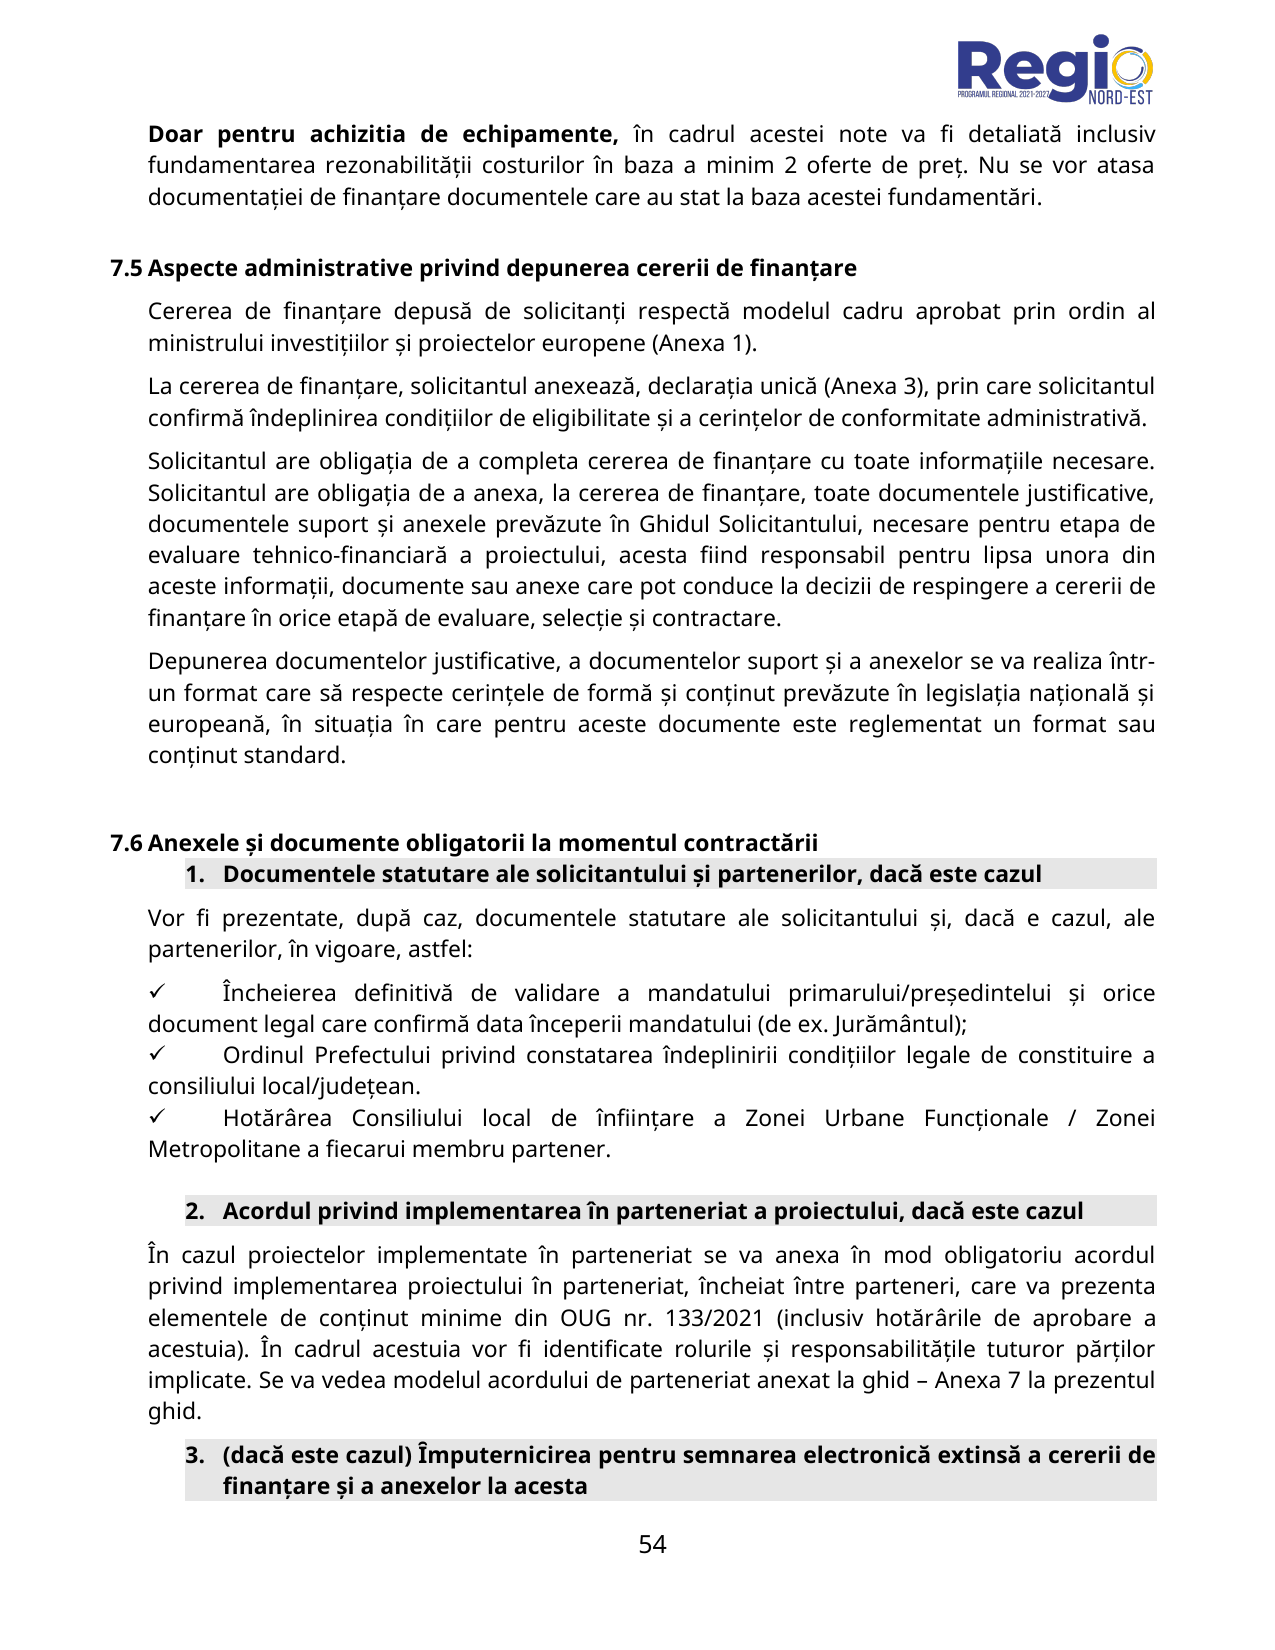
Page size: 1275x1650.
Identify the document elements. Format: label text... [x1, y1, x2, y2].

text Depunerea documentelor justificative, a documentelor suport și a anexelor se va realiza într-un format care să respecte cerințele de formă și conținut prevăzute în legislația națională și europeană, în situația în care pentru aceste documente este reglementat un format sau conținut standard. [148, 645, 1157, 770]
list Acordul privind implementarea în parteneriat a proiectului, dacă este cazul [185, 1195, 1157, 1226]
picture [954, 30, 1157, 109]
text În cazul proiectelor implementate în parteneriat se va anexa în mod obligatoriu acordul privind implementarea proiectului în parteneriat, încheiat între parteneri, care va prezenta elementele de conținut minime din OUG nr. 133/2021 (inclusiv hotărârile de aprobare a acestuia). În cadrul acestuia vor fi identificate rolurile și responsabilitățile tuturor părților implicate. Se va vedea modelul acordului de parteneriat anexat la ghid – Anexa 7 la prezentul ghid. [148, 1239, 1157, 1426]
text Cererea de finanțare depusă de solicitanți respectă modelul cadru aprobat prin ordin al ministrului investițiilor și proiectelor europene (Anexa 1). [148, 295, 1157, 358]
subtitle Aspecte administrative privind depunerea cererii de finanțare [110, 251, 1157, 283]
text Solicitantul are obligația de a completa cererea de finanțare cu toate informațiile necesare. Solicitantul are obligația de a anexa, la cererea de finanțare, toate documentele justificative, documentele suport și anexele prevăzute în Ghidul Solicitantului, necesare pentru etapa de evaluare tehnico-financiară a proiectului, acesta fiind responsabil pentru lipsa unora din aceste informații, documente sau anexe care pot conduce la decizii de respingere a cererii de finanțare în orice etapă de evaluare, selecție și contractare. [148, 445, 1157, 633]
list Ordinul Prefectului privind constatarea îndeplinirii condițiilor legale de constituire a consiliului local/județean. [148, 1039, 1157, 1101]
list Hotărârea Consiliului local de înființare a Zonei Urbane Funcționale / Zonei Metropolitane a fiecarui membru partener. [148, 1101, 1157, 1164]
list (dacă este cazul) Ȋmputernicirea pentru semnarea electronică extinsă a cererii de finanțare şi a anexelor la acesta [185, 1439, 1157, 1501]
list Încheierea definitivă de validare a mandatului primarului/președintelui și orice document legal care confirmă data începerii mandatului (de ex. Jurământul); [148, 976, 1157, 1039]
subtitle Anexele și documente obligatorii la momentul contractării [110, 826, 1157, 858]
text Vor fi prezentate, după caz, documentele statutare ale solicitantului și, dacă e cazul, ale partenerilor, în vigoare, astfel: [148, 901, 1157, 964]
text La cererea de finanțare, solicitantul anexează, declarația unică (Anexa 3), prin care solicitantul confirmă îndeplinirea condițiilor de eligibilitate și a cerințelor de conformitate administrativă. [148, 370, 1157, 433]
list Doar pentru achizitia de echipamente, în cadrul acestei note va fi detaliată inclusiv fundamentarea rezonabilității costurilor în baza a minim 2 oferte de preț. Nu se vor atasa documentației de finanțare documentele care au stat la baza acestei fundamentări. [148, 118, 1157, 212]
list Documentele statutare ale solicitantului și partenerilor, dacă este cazul [185, 858, 1157, 889]
